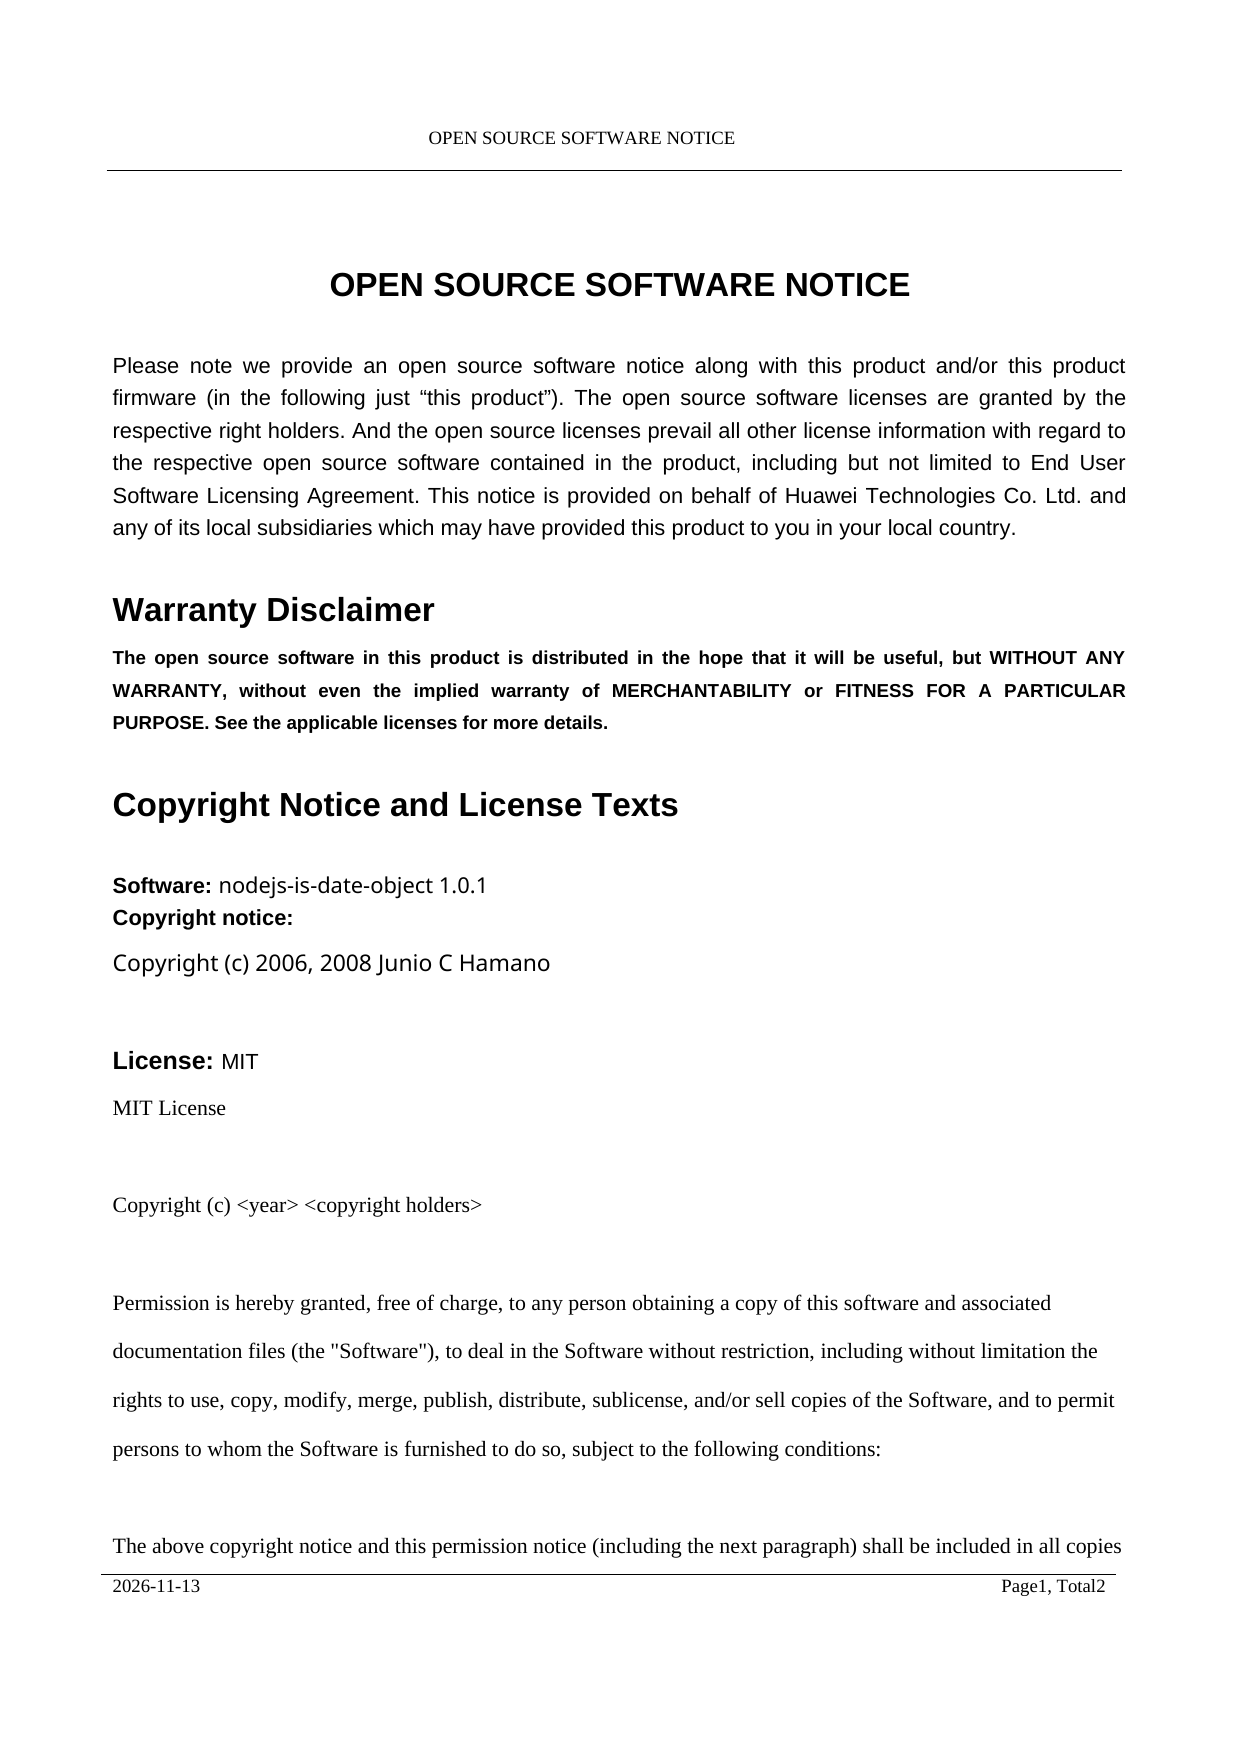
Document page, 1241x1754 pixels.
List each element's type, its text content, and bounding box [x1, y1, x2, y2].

text License: MIT [112, 1044, 1128, 1077]
text Copyright Notice and License Texts [112, 771, 1128, 836]
text The open source software in this product is distributed in the hope that it will be useful, but WITHOUT ANY WARRANTY, without even the implied warranty of MERCHANTABILITY or FITNESS FOR A PARTICULAR PURPOSE. See the applicable licenses for more details. [112, 641, 1128, 739]
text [112, 1091, 1128, 1562]
text Please note we provide an open source software notice along with this product and/or this product firmware (in the following just “this product”). The open source software licenses are granted by the respective right holders. And the open source licenses prevail all other license information with regard to the respective open source software contained in the product, including but not limited to End User Software Licensing Agreement. This notice is provided on behalf of Huawei Technologies Co. Ltd. and any of its local subsidiaries which may have provided this product to you in your local country. [112, 349, 1128, 544]
text Copyright notice: [112, 901, 1128, 934]
text Software: nodejs-is-date-object 1.0.1 [112, 869, 1128, 901]
text Copyright (c) 2006, 2008 Junio C Hamano [112, 947, 1128, 1028]
text OPEN SOURCE SOFTWARE NOTICE [112, 251, 1128, 316]
text Warranty Disclaimer [112, 576, 1128, 641]
